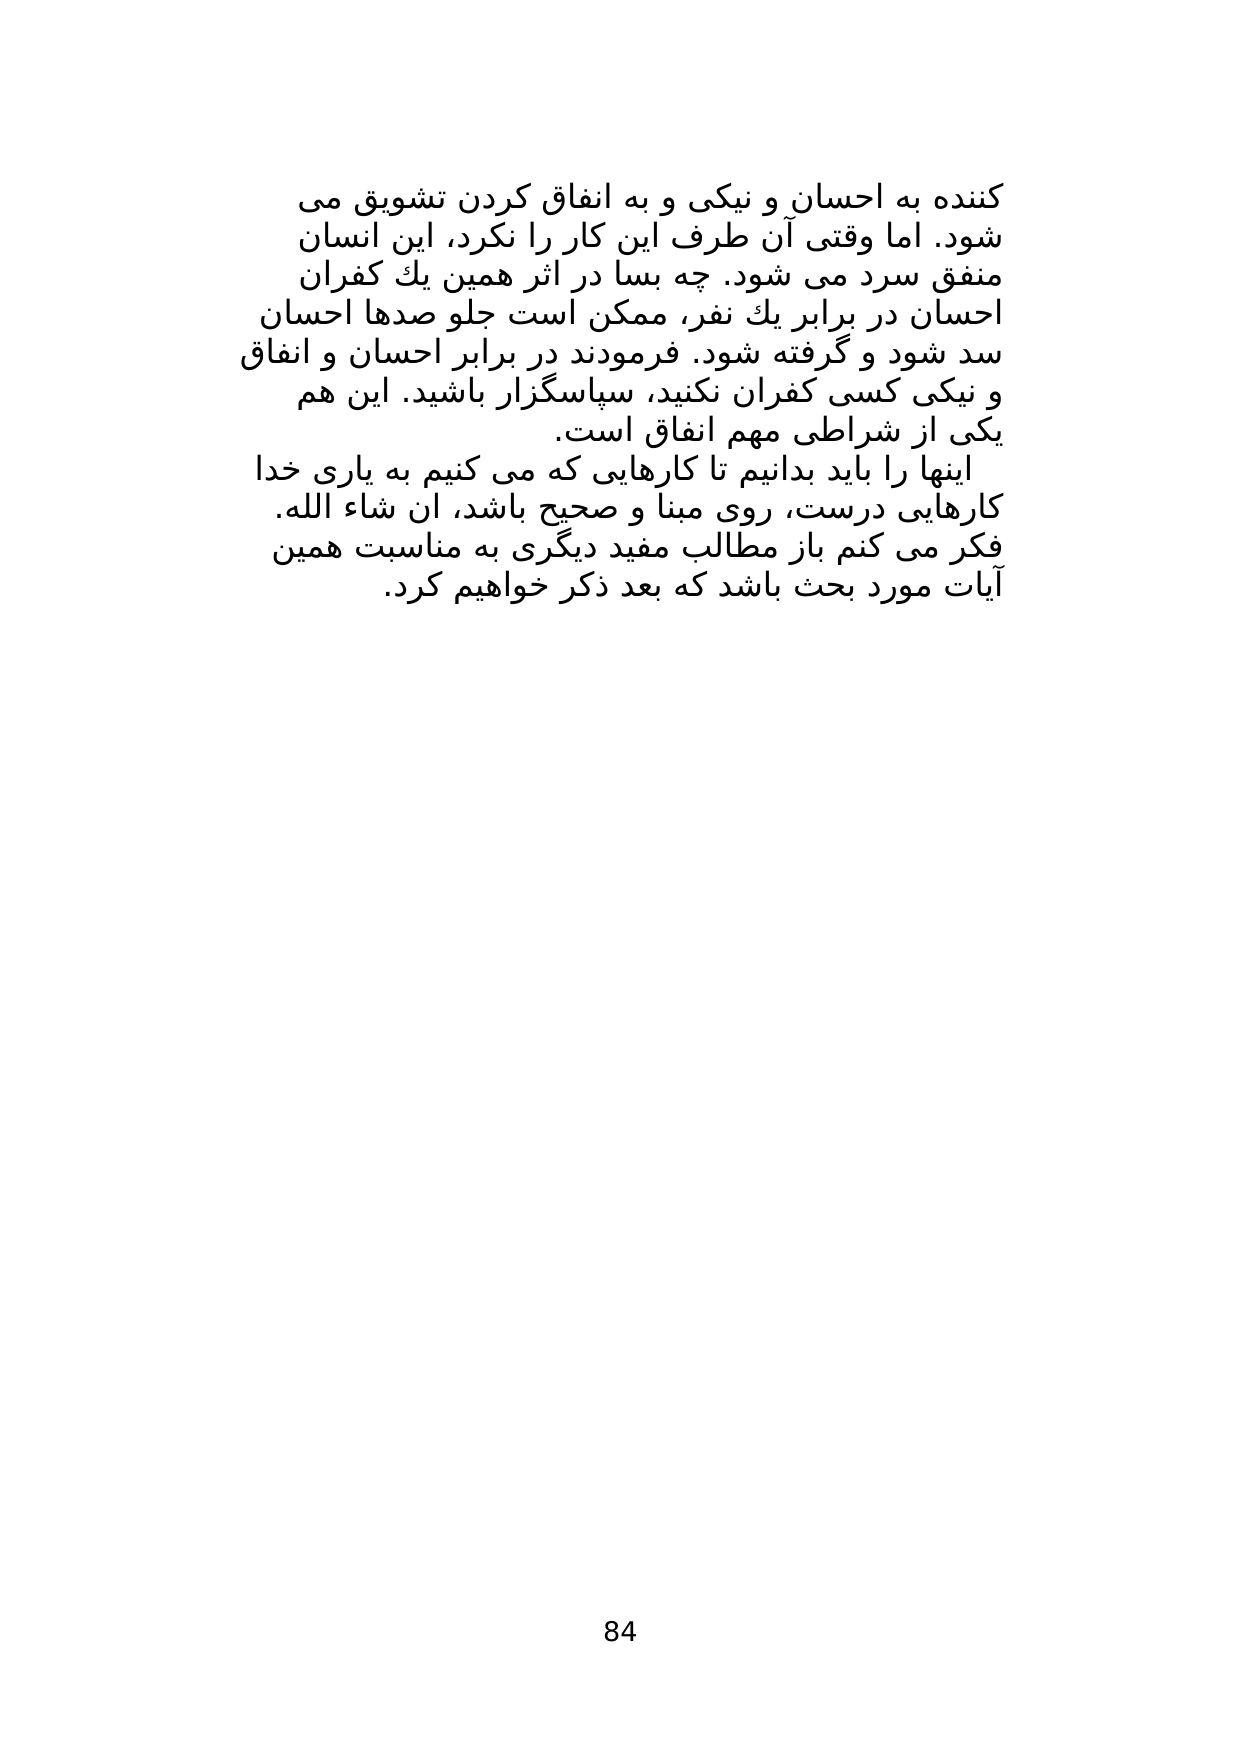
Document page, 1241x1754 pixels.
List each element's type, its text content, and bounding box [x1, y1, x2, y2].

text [236, 177, 1004, 449]
text اينها را بايد بدانيم تا كارهايى كه مى كنيم به يارى خدا كارهايى درست، روى مبنا و صحيح باشد، ان شاء الله. فكر مى كنم باز مطالب مفيد ديگرى به مناسبت همين آيات مورد بحث باشد كه بعد ذكر خواهيم كرد. [236, 449, 1004, 604]
